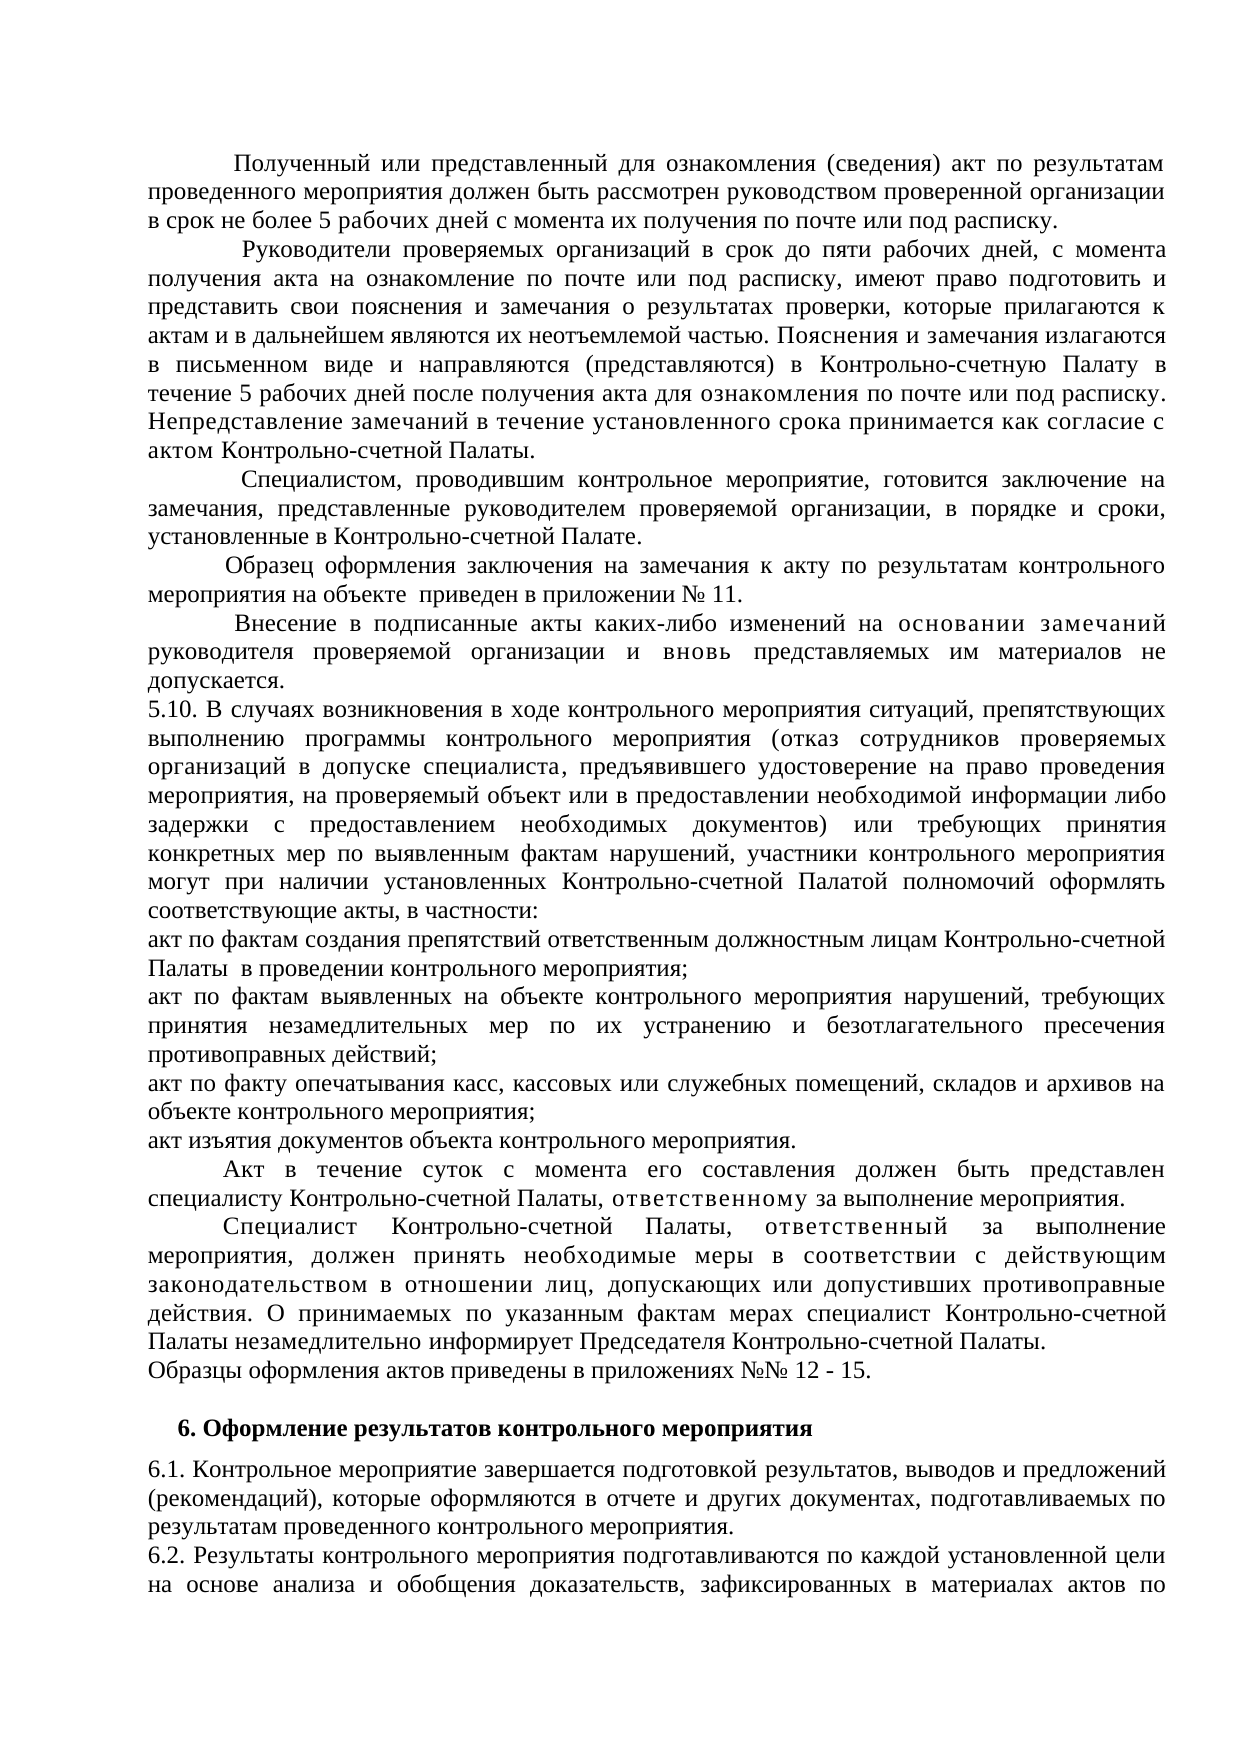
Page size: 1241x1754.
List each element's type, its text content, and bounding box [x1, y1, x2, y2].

text Образец оформления заключения на замечания к акту по результатам контрольного мероприятия на объекте приведен в приложении № 11. [148, 550, 1166, 608]
text акт изъятия документов объекта контрольного мероприятия. [148, 1125, 1166, 1154]
text акт по фактам выявленных на объекте контрольного мероприятия нарушений, требующих принятия незамедлительных мер по их устранению и безотлагательного пресечения противоправных действий; [148, 981, 1166, 1068]
text Образцы оформления актов приведены в приложениях №№ 12 - 15. [148, 1355, 1166, 1384]
text Полученный или представленный для ознакомления (сведения) акт по результатам проведенного мероприятия должен быть рассмотрен руководством проверенной организации в срок не более 5 рабочих дней с момента их получения по почте или под расписку. [148, 148, 1166, 234]
text Специалист Контрольно-счетной Палаты, ответственный за выполнение мероприятия, должен принять необходимые меры в соответствии с действующим законодательством в отношении лиц, допускающих или допустивших противоправные действия. О принимаемых по указанным фактам мерах специалист Контрольно-счетной Палаты незамедлительно информирует Председателя Контрольно-счетной Палаты. [148, 1211, 1166, 1355]
text Специалистом, проводившим контрольное мероприятие, готовится заключение на замечания, представленные руководителем проверяемой организации, в порядке и сроки, установленные в Контрольно-счетной Палате. [148, 464, 1166, 550]
text 6.1. Контрольное мероприятие завершается подготовкой результатов, выводов и предложений (рекомендаций), которые оформляются в отчете и других документах, подготавливаемых по результатам проведенного контрольного мероприятия. [148, 1454, 1166, 1540]
text 6. Оформление результатов контрольного мероприятия [177, 1413, 1166, 1441]
text акт по фактам создания препятствий ответственным должностным лицам Контрольно-счетной Палаты в проведении контрольного мероприятия; [148, 924, 1166, 981]
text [148, 1540, 1166, 1598]
text Акт в течение суток с момента его составления должен быть представлен специалисту Контрольно-счетной Палаты, ответственному за выполнение мероприятия. [148, 1154, 1166, 1211]
text акт по факту опечатывания касс, кассовых или служебных помещений, складов и архивов на объекте контрольного мероприятия; [148, 1068, 1166, 1125]
text Руководители проверяемых организаций в срок до пяти рабочих дней, с момента получения акта на ознакомление по почте или под расписку, имеют право подготовить и представить свои пояснения и замечания о результатах проверки, которые прилагаются к актам и в дальнейшем являются их неотъемлемой частью. Пояснения и замечания излагаются в письменном виде и направляются (представляются) в Контрольно-счетную Палату в течение 5 рабочих дней после получения акта для ознакомления по почте или под расписку. Непредставление замечаний в течение установленного срока принимается как согласие с актом Контрольно-счетной Палаты. [148, 234, 1166, 464]
text 5.10. В случаях возникновения в ходе контрольного мероприятия ситуаций, препятствующих выполнению программы контрольного мероприятия (отказ сотрудников проверяемых организаций в допуске специалиста, предъявившего удостоверение на право проведения мероприятия, на проверяемый объект или в предоставлении необходимой информации либо задержки с предоставлением необходимых документов) или требующих принятия конкретных мер по выявленным фактам нарушений, участники контрольного мероприятия могут при наличии установленных Контрольно-счетной Палатой полномочий оформлять соответствующие акты, в частности: [148, 694, 1166, 924]
text Внесение в подписанные акты каких-либо изменений на основании замечаний руководителя проверяемой организации и вновь представляемых им материалов не допускается. [148, 608, 1166, 694]
